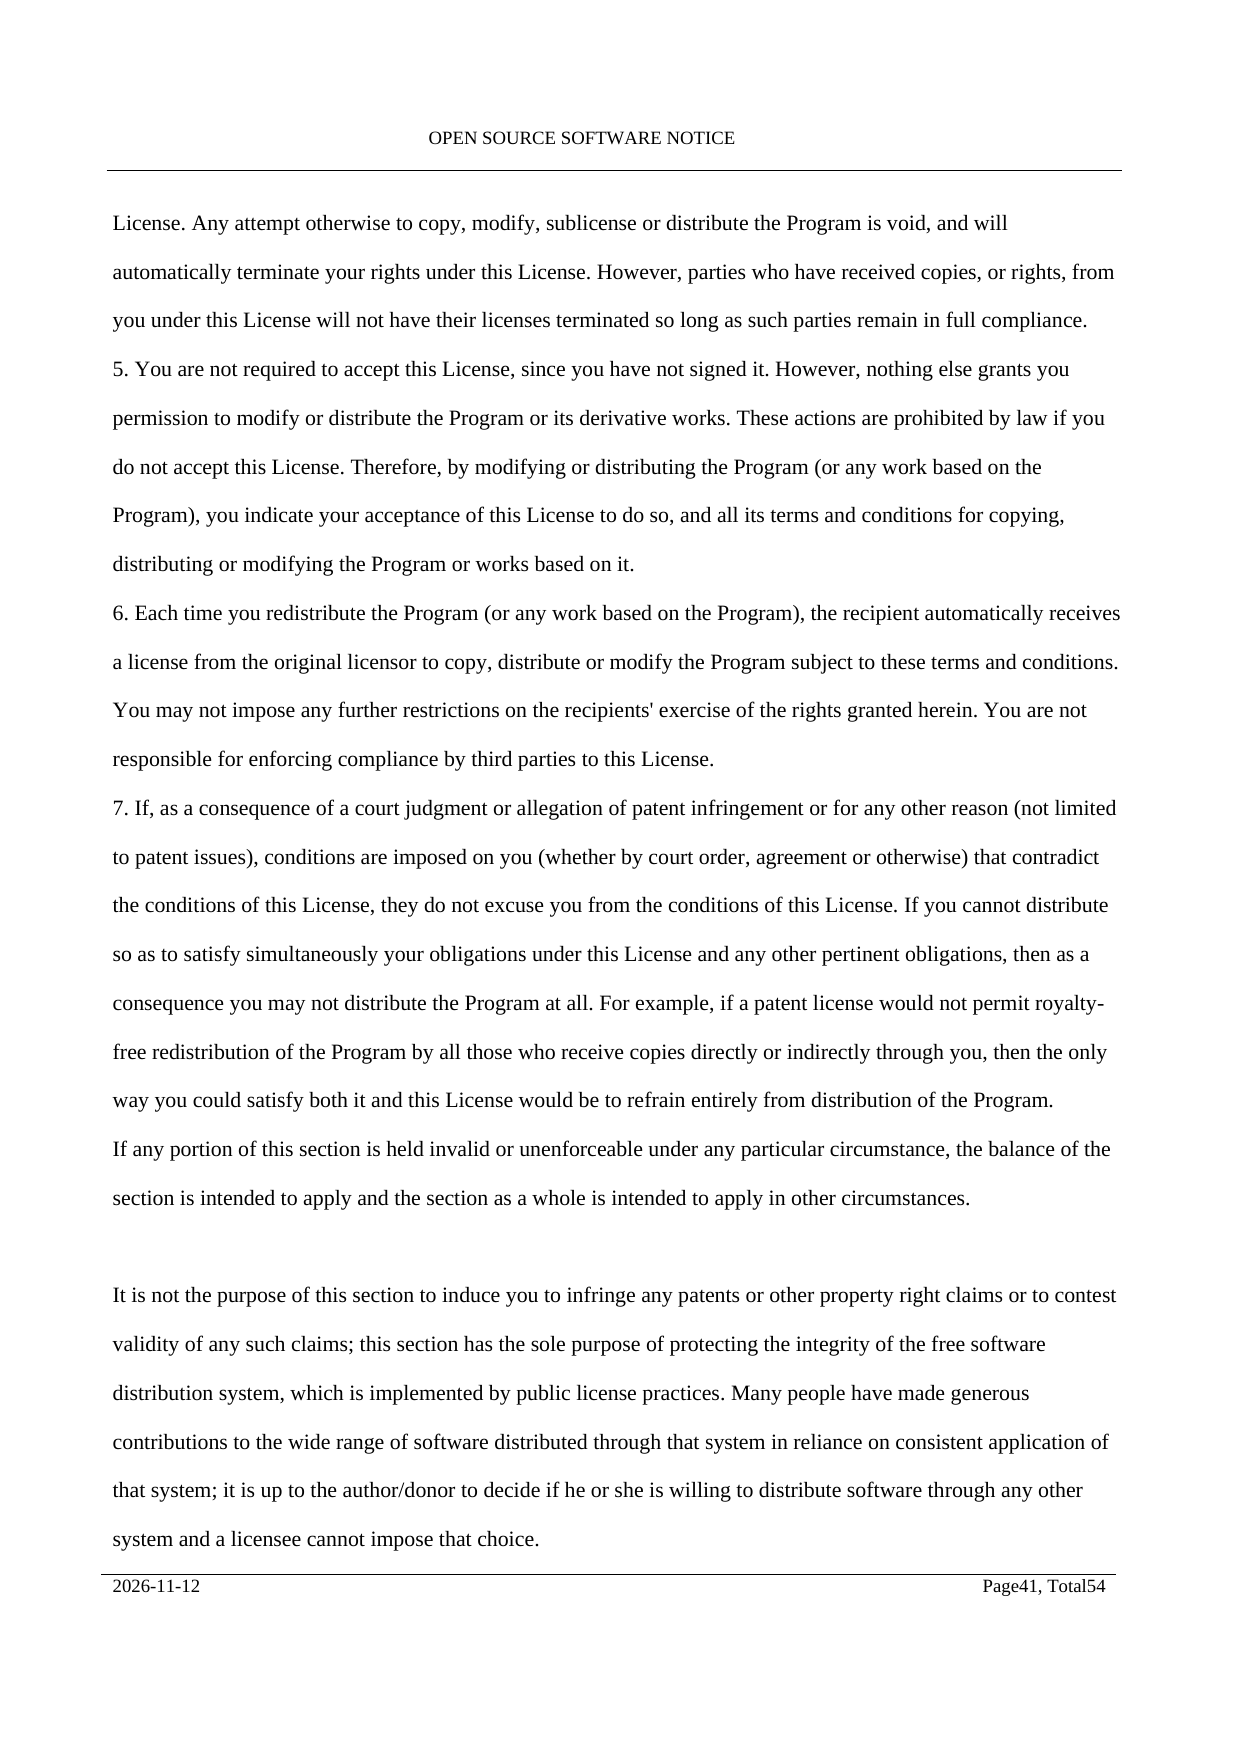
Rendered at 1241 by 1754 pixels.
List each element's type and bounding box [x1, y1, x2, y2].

text [112, 206, 1128, 1555]
